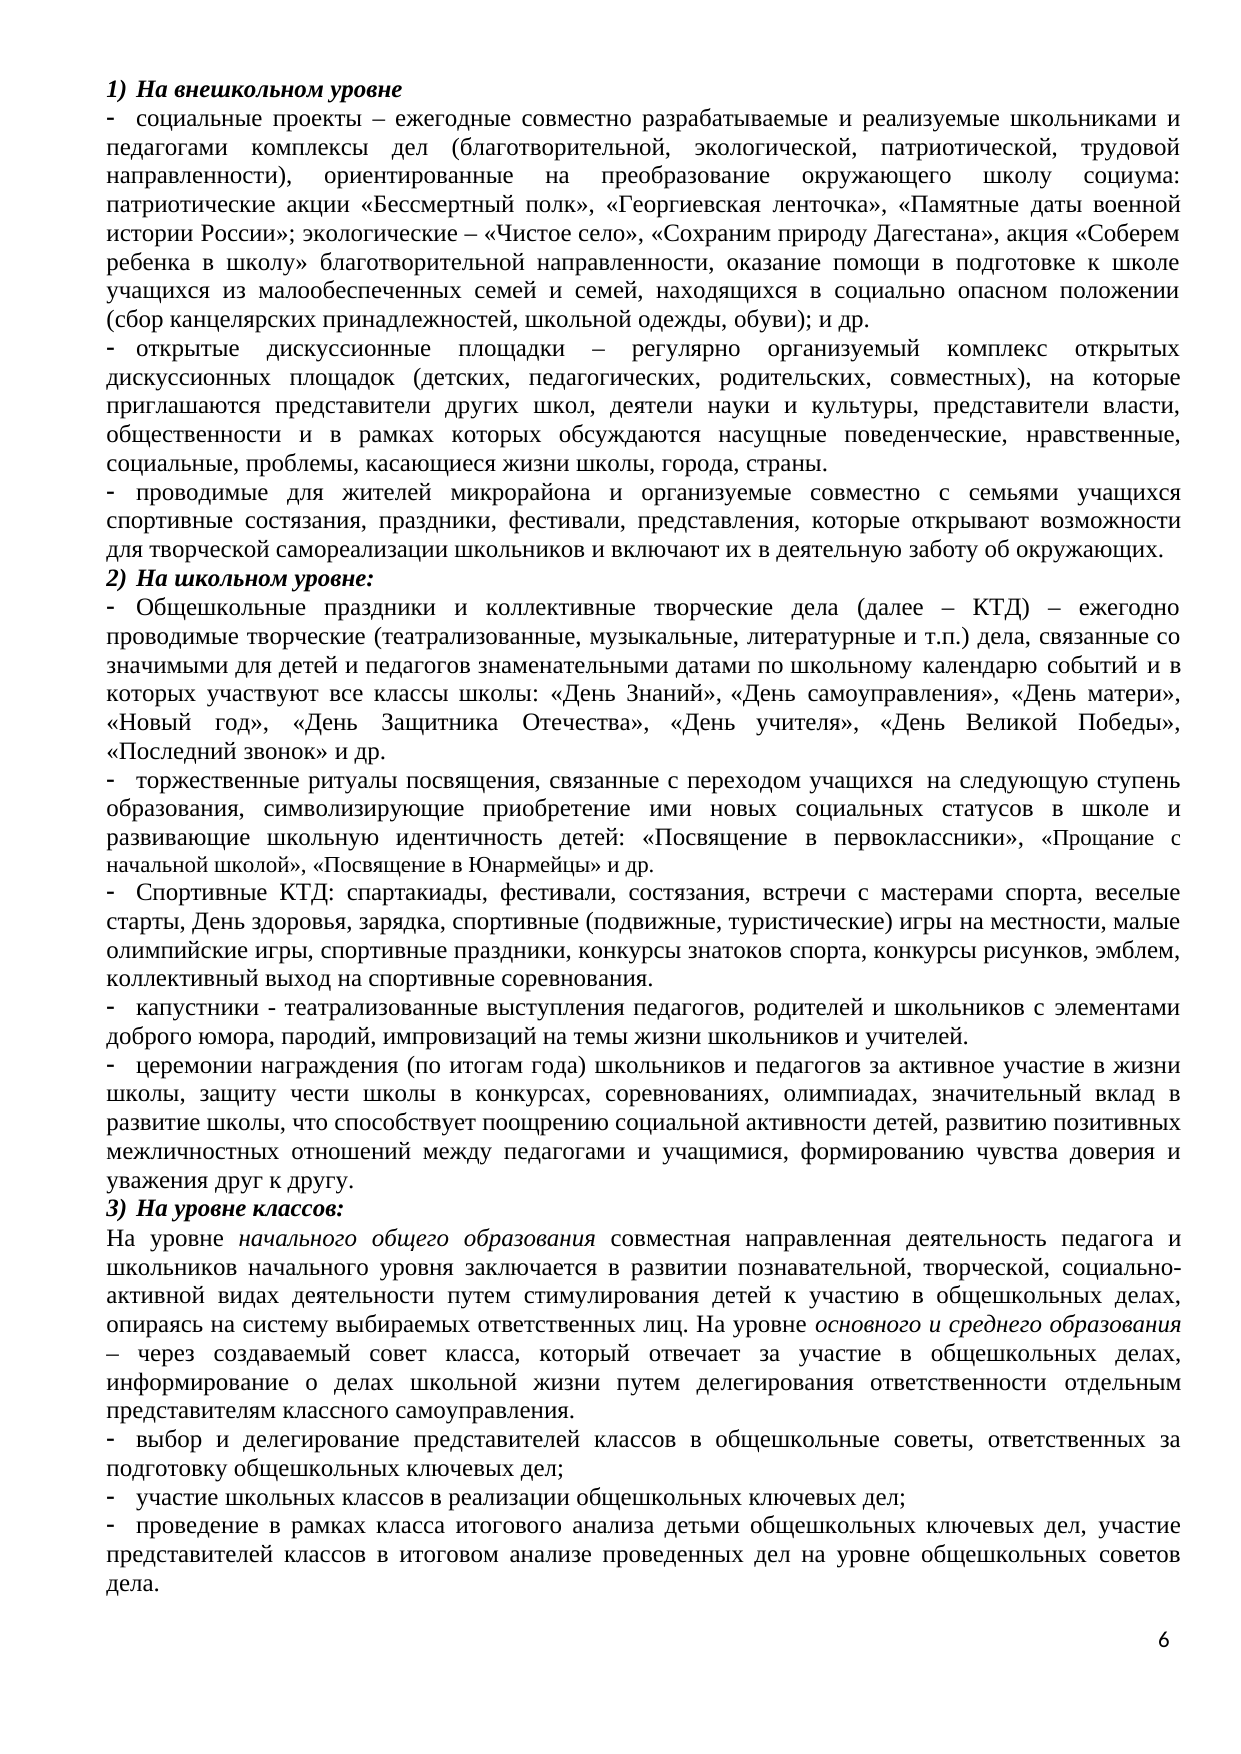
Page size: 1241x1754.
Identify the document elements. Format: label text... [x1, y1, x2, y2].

list выбор и делегирование представителей классов в общешкольные советы, ответственных за подготовку общешкольных ключевых дел; [106, 1424, 1181, 1482]
list участие школьных классов в реализации общешкольных ключевых дел; [106, 1482, 1192, 1510]
list проводимые для жителей микрорайона и организуемые совместно с семьями учащихся спортивные состязания, праздники, фестивали, представления, которые открывают возможности для творческой самореализации школьников и включают их в деятельную заботу об окружающих. [106, 477, 1181, 563]
list Общешкольные праздники и коллективные творческие дела (далее – КТД) – ежегодно проводимые творческие (театрализованные, музыкальные, литературные и т.п.) дела, связанные со значимыми для детей и педагогов знаменательными датами по школьному календарю событий и в которых участвуют все классы школы: «День Знаний», «День самоуправления», «День матери», «Новый год», «День Защитника Отечества», «День учителя», «День Великой Победы», «Последний звонок» и др. [106, 592, 1181, 765]
list На школьном уровне: [106, 563, 1192, 592]
list открытые дискуссионные площадки – регулярно организуемый комплекс открытых дискуссионных площадок (детских, педагогических, родительских, совместных), на которые приглашаются представители других школ, деятели науки и культуры, представители власти, общественности и в рамках которых обсуждаются насущные поведенческие, нравственные, социальные, проблемы, касающиеся жизни школы, города, страны. [106, 333, 1181, 477]
list капустники - театрализованные выступления педагогов, родителей и школьников с элементами доброго юмора, пародий, импровизаций на темы жизни школьников и учителей. [106, 992, 1180, 1050]
list социальные проекты – ежегодные совместно разрабатываемые и реализуемые школьниками и педагогами комплексы дел (благотворительной, экологической, патриотической, трудовой направленности), ориентированные на преобразование окружающего школу социума: патриотические акции «Бессмертный полк», «Георгиевская ленточка», «Памятные даты военной истории России»; экологические – «Чистое село», «Сохраним природу Дагестана», акция «Соберем ребенка в школу» благотворительной направленности, оказание помощи в подготовке к школе учащихся из малообеспеченных семей и семей, находящихся в социально опасном положении (сбор канцелярских принадлежностей, школьной одежды, обуви); и др. [106, 103, 1181, 333]
list На уровне классов: [106, 1193, 1192, 1223]
list проведение в рамках класса итогового анализа детьми общешкольных ключевых дел, участие представителей классов в итоговом анализе проведенных дел на уровне общешкольных советов дела. [106, 1510, 1181, 1597]
text На уровне начального общего образования совместная направленная деятельность педагога и школьников начального уровня заключается в развитии познавательной, творческой, социально-активной видах деятельности путем стимулирования детей к участию в общешкольных делах, опираясь на систему выбираемых ответственных лиц. На уровне основного и среднего образования – через создаваемый совет класса, который отвечает за участие в общешкольных делах, информирование о делах школьной жизни путем делегирования ответственности отдельным представителям классного самоуправления. [106, 1223, 1181, 1424]
list Спортивные КТД: спартакиады, фестивали, состязания, встречи с мастерами спорта, веселые старты, День здоровья, зарядка, спортивные (подвижные, туристические) игры на местности, малые олимпийские игры, спортивные праздники, конкурсы знатоков спорта, конкурсы рисунков, эмблем, коллективный выход на спортивные соревнования. [106, 877, 1180, 992]
list торжественные ритуалы посвящения, связанные с переходом учащихся на следующую ступень образования, символизирующие приобретение ими новых социальных статусов в школе и развивающие школьную идентичность детей: «Посвящение в первоклассники», «Прощание с начальной школой», «Посвящение в Юнармейцы» и др. [106, 765, 1181, 877]
list На внешкольном уровне [106, 74, 1192, 103]
list церемонии награждения (по итогам года) школьников и педагогов за активное участие в жизни школы, защиту чести школы в конкурсах, соревнованиях, олимпиадах, значительный вклад в развитие школы, что способствует поощрению социальной активности детей, развитию позитивных межличностных отношений между педагогами и учащимися, формированию чувства доверия и уважения друг к другу. [106, 1050, 1181, 1193]
